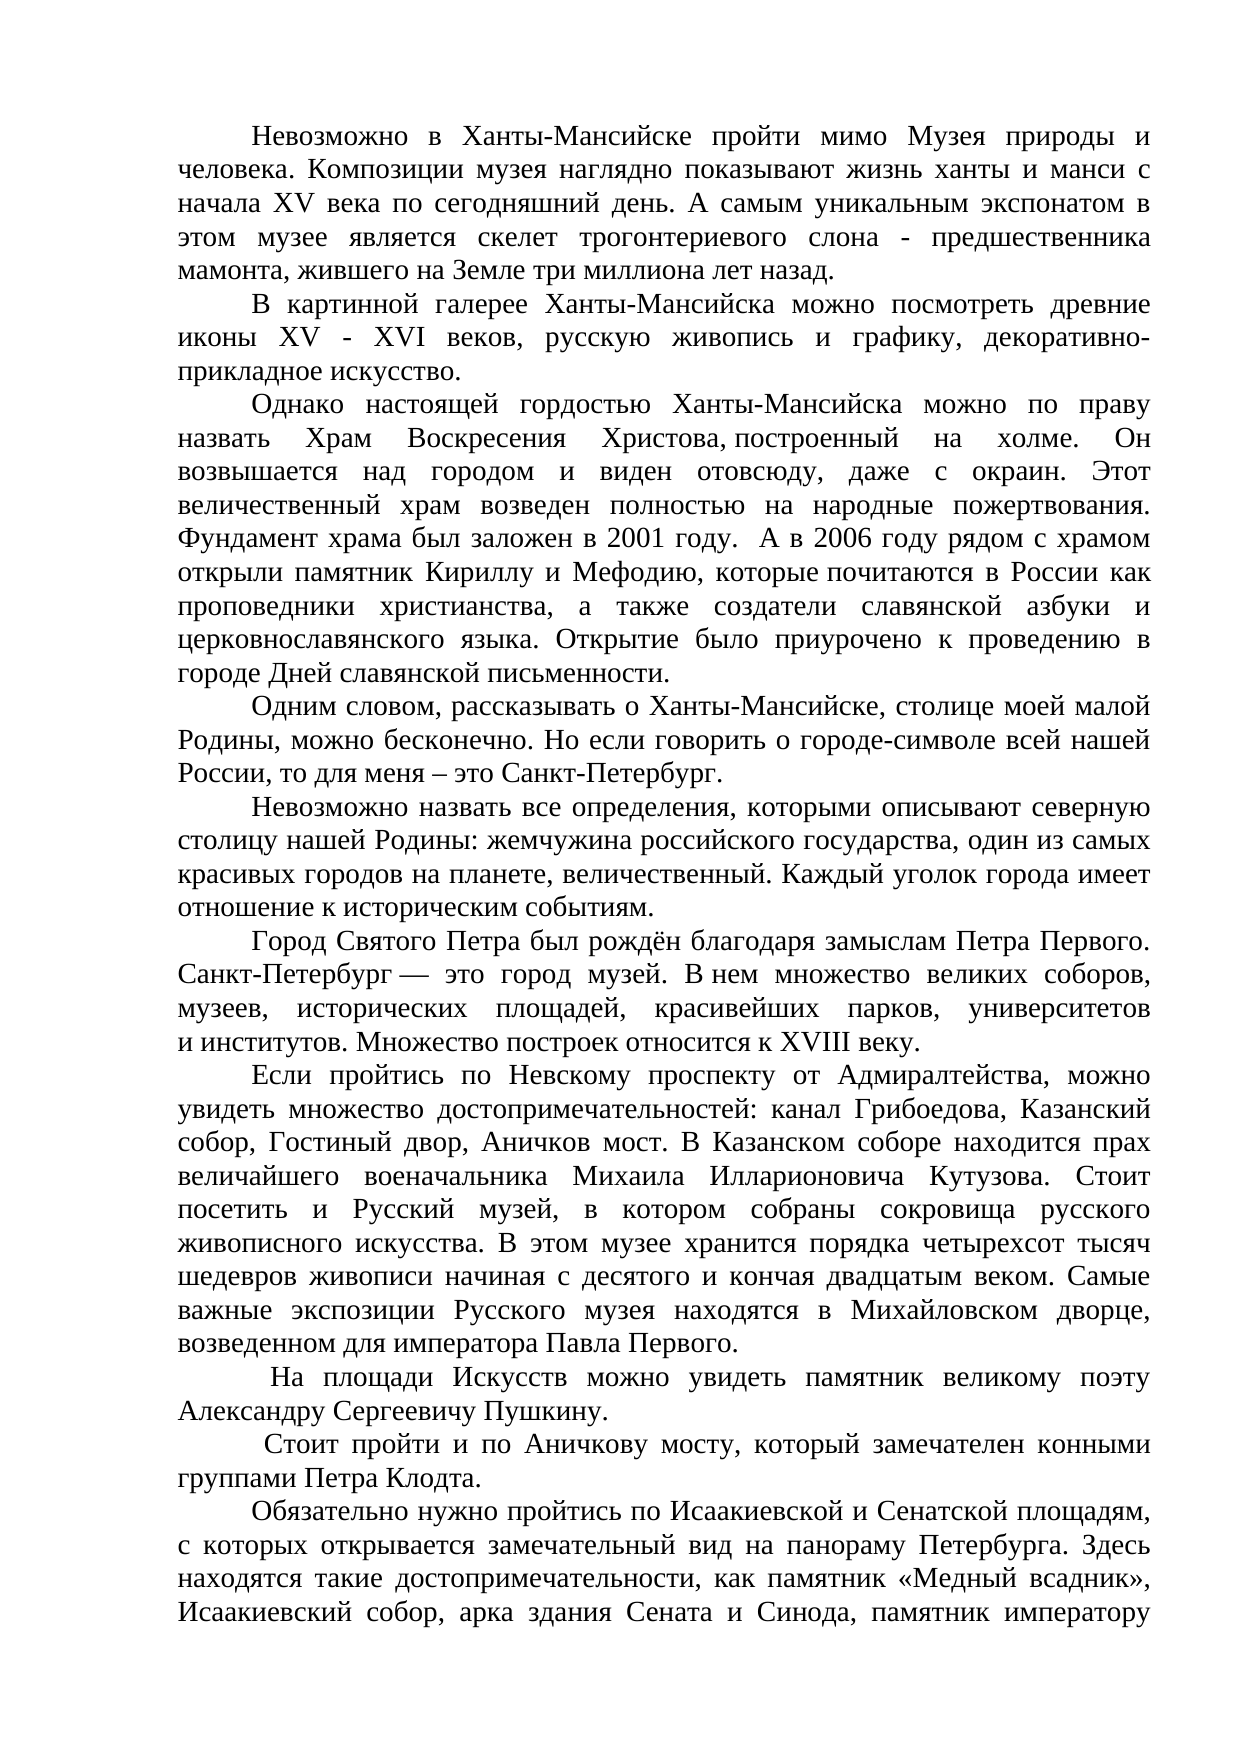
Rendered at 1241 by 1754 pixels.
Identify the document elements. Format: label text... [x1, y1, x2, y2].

text В картинной галерее Ханты-Мансийска можно посмотреть древние иконы XV - XVI веков, русскую живопись и графику, декоративно-прикладное искусство. [177, 286, 1152, 386]
text Одним словом, рассказывать о Ханты-Мансийске, столице моей малой Родины, можно бесконечно. Но если говорить о городе-символе всей нашей России, то для меня – это Санкт-Петербург. [177, 688, 1152, 789]
text Если пройтись по Невскому проспекту от Адмиралтейства, можно увидеть множество достопримечательностей: канал Грибоедова, Казанский собор, Гостиный двор, Аничков мост. В Казанском соборе находится прах величайшего военачальника Михаила Илларионовича Кутузова. Стоит посетить и Русский музей, в котором собраны сокровища русского живописного искусства. В этом музее хранится порядка четырехсот тысяч шедевров живописи начиная с десятого и кончая двадцатым веком. Самые важные экспозиции Русского музея находятся в Михайловском дворце, возведенном для императора Павла Первого. [177, 1057, 1152, 1359]
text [177, 1493, 1152, 1627]
text На площади Искусств можно увидеть памятник великому поэту Александру Сергеевичу Пушкину. [177, 1359, 1152, 1426]
text Невозможно в Ханты-Мансийске пройти мимо Музея природы и человека. Композиции музея наглядно показывают жизнь ханты и манси с начала XV века по сегодняшний день. А самым уникальным экспонатом в этом музее является скелет трогонтериевого слона - предшественника мамонта, жившего на Земле три миллиона лет назад. [177, 118, 1152, 286]
text Невозможно назвать все определения, которыми описывают северную столицу нашей Родины: жемчужина российского государства, один из самых красивых городов на планете, величественный. Каждый уголок города имеет отношение к историческим событиям. [177, 789, 1152, 923]
text Город Святого Петра был рождён благодаря замыслам Петра Первого. Санкт-Петербург — это город музей. В нем множество великих соборов, музеев, исторических площадей, красивейших парков, университетов и институтов. Множество построек относится к XVIII веку. [177, 923, 1152, 1057]
text Однако настоящей гордостью Ханты-Мансийска можно по праву назвать Храм Воскресения Христова, построенный на холме. Он возвышается над городом и виден отовсюду, даже с окраин. Этот величественный храм возведен полностью на народные пожертвования. Фундамент храма был заложен в 2001 году. А в 2006 году рядом с храмом открыли памятник Кириллу и Мефодию, которые почитаются в России как проповедники христианства, а также создатели славянской азбуки и церковнославянского языка. Открытие было приурочено к проведению в городе Дней славянской письменности. [177, 386, 1152, 688]
text Стоит пройти и по Аничкову мосту, который замечателен конными группами Петра Клодта. [177, 1426, 1152, 1493]
